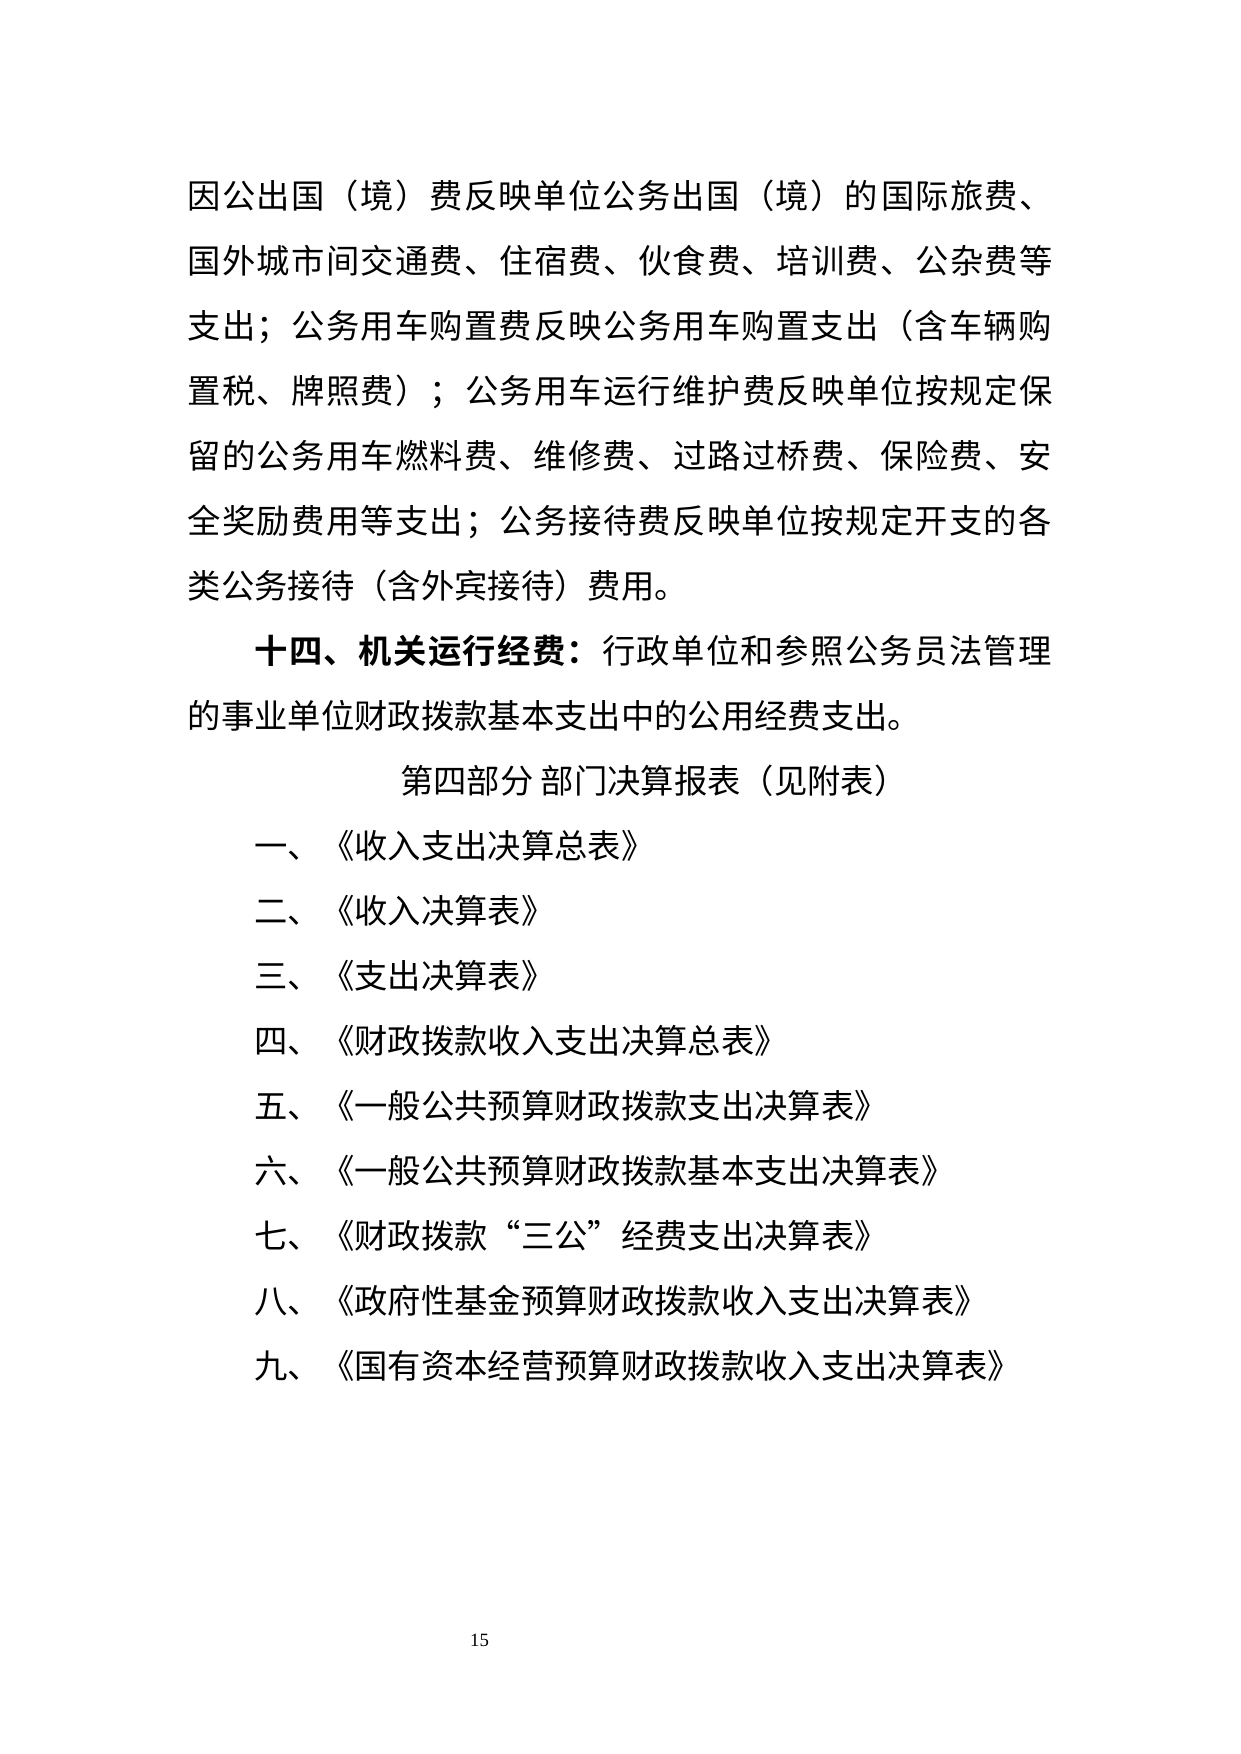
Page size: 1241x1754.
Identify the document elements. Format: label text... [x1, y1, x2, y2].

text 九、《国有资本经营预算财政拨款收入支出决算表》 [187, 1332, 1053, 1397]
text 一、《收入支出决算总表》 [187, 812, 1053, 877]
text 四、《财政拨款收入支出决算总表》 [187, 1007, 1053, 1072]
text 八、《政府性基金预算财政拨款收入支出决算表》 [187, 1267, 1053, 1332]
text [187, 162, 1053, 617]
text 三、《支出决算表》 [187, 942, 1053, 1007]
text 第四部分 部门决算报表（见附表） [187, 747, 1053, 812]
text 七、《财政拨款“三公”经费支出决算表》 [187, 1202, 1053, 1267]
text 五、《一般公共预算财政拨款支出决算表》 [187, 1072, 1053, 1137]
text 二、《收入决算表》 [187, 877, 1053, 942]
text 十四、机关运行经费：行政单位和参照公务员法管理的事业单位财政拨款基本支出中的公用经费支出。 [187, 617, 1053, 747]
text 六、《一般公共预算财政拨款基本支出决算表》 [187, 1137, 1053, 1202]
